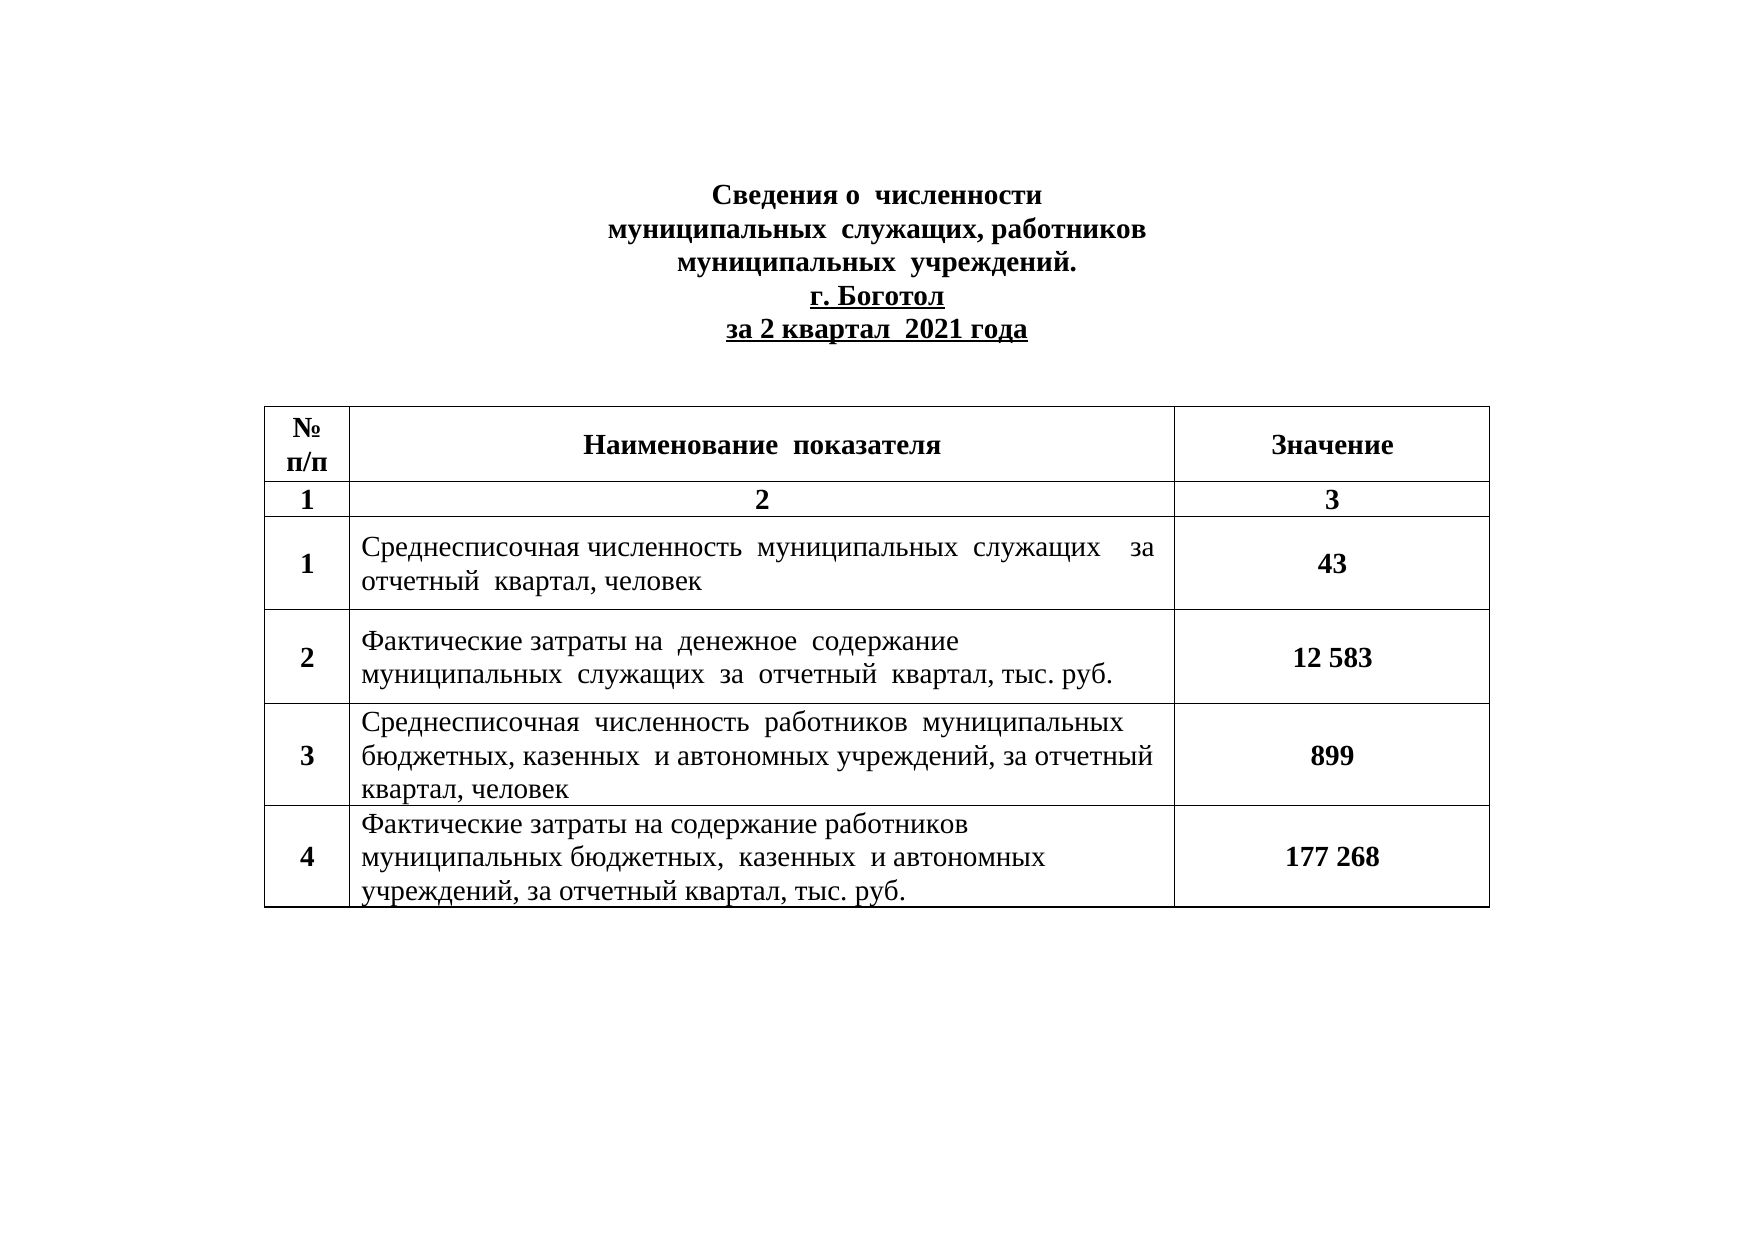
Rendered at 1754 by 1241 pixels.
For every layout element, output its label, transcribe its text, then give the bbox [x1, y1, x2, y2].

table_cell 12 583 [1175, 610, 1489, 703]
text муниципальных учреждений. [118, 244, 1636, 278]
table_cell 2 [265, 610, 349, 703]
table_cell 1 [265, 482, 349, 516]
table_cell 899 [1175, 704, 1489, 805]
table_cell Среднесписочная численность работников муниципальных бюджетных, казенных и автономных учреждений, за отчетный квартал, человек [350, 704, 1174, 805]
table_header № п/п [265, 407, 349, 481]
table_cell 3 [1175, 482, 1489, 516]
table_cell Фактические затраты на содержание работников муниципальных бюджетных, казенных и автономных учреждений, за отчетный квартал, тыс. руб. [350, 806, 1174, 906]
table_cell 1 [265, 517, 349, 609]
table_cell 4 [265, 806, 349, 906]
table_cell Среднесписочная численность муниципальных служащих за отчетный квартал, человек [350, 517, 1174, 609]
table_cell 2 [350, 482, 1174, 516]
text Сведения о численности [118, 177, 1636, 211]
table_cell 3 [265, 704, 349, 805]
table_cell 177 268 [1175, 806, 1489, 906]
text муниципальных служащих, работников [118, 211, 1636, 244]
text за 2 квартал 2021 года [118, 311, 1636, 345]
table_cell Фактические затраты на денежное содержание муниципальных служащих за отчетный квартал, тыс. руб. [350, 610, 1174, 703]
table_header Значение [1175, 407, 1489, 481]
text г. Боготол [118, 278, 1636, 311]
table_cell 43 [1175, 517, 1489, 609]
table_header Наименование показателя [350, 407, 1174, 481]
